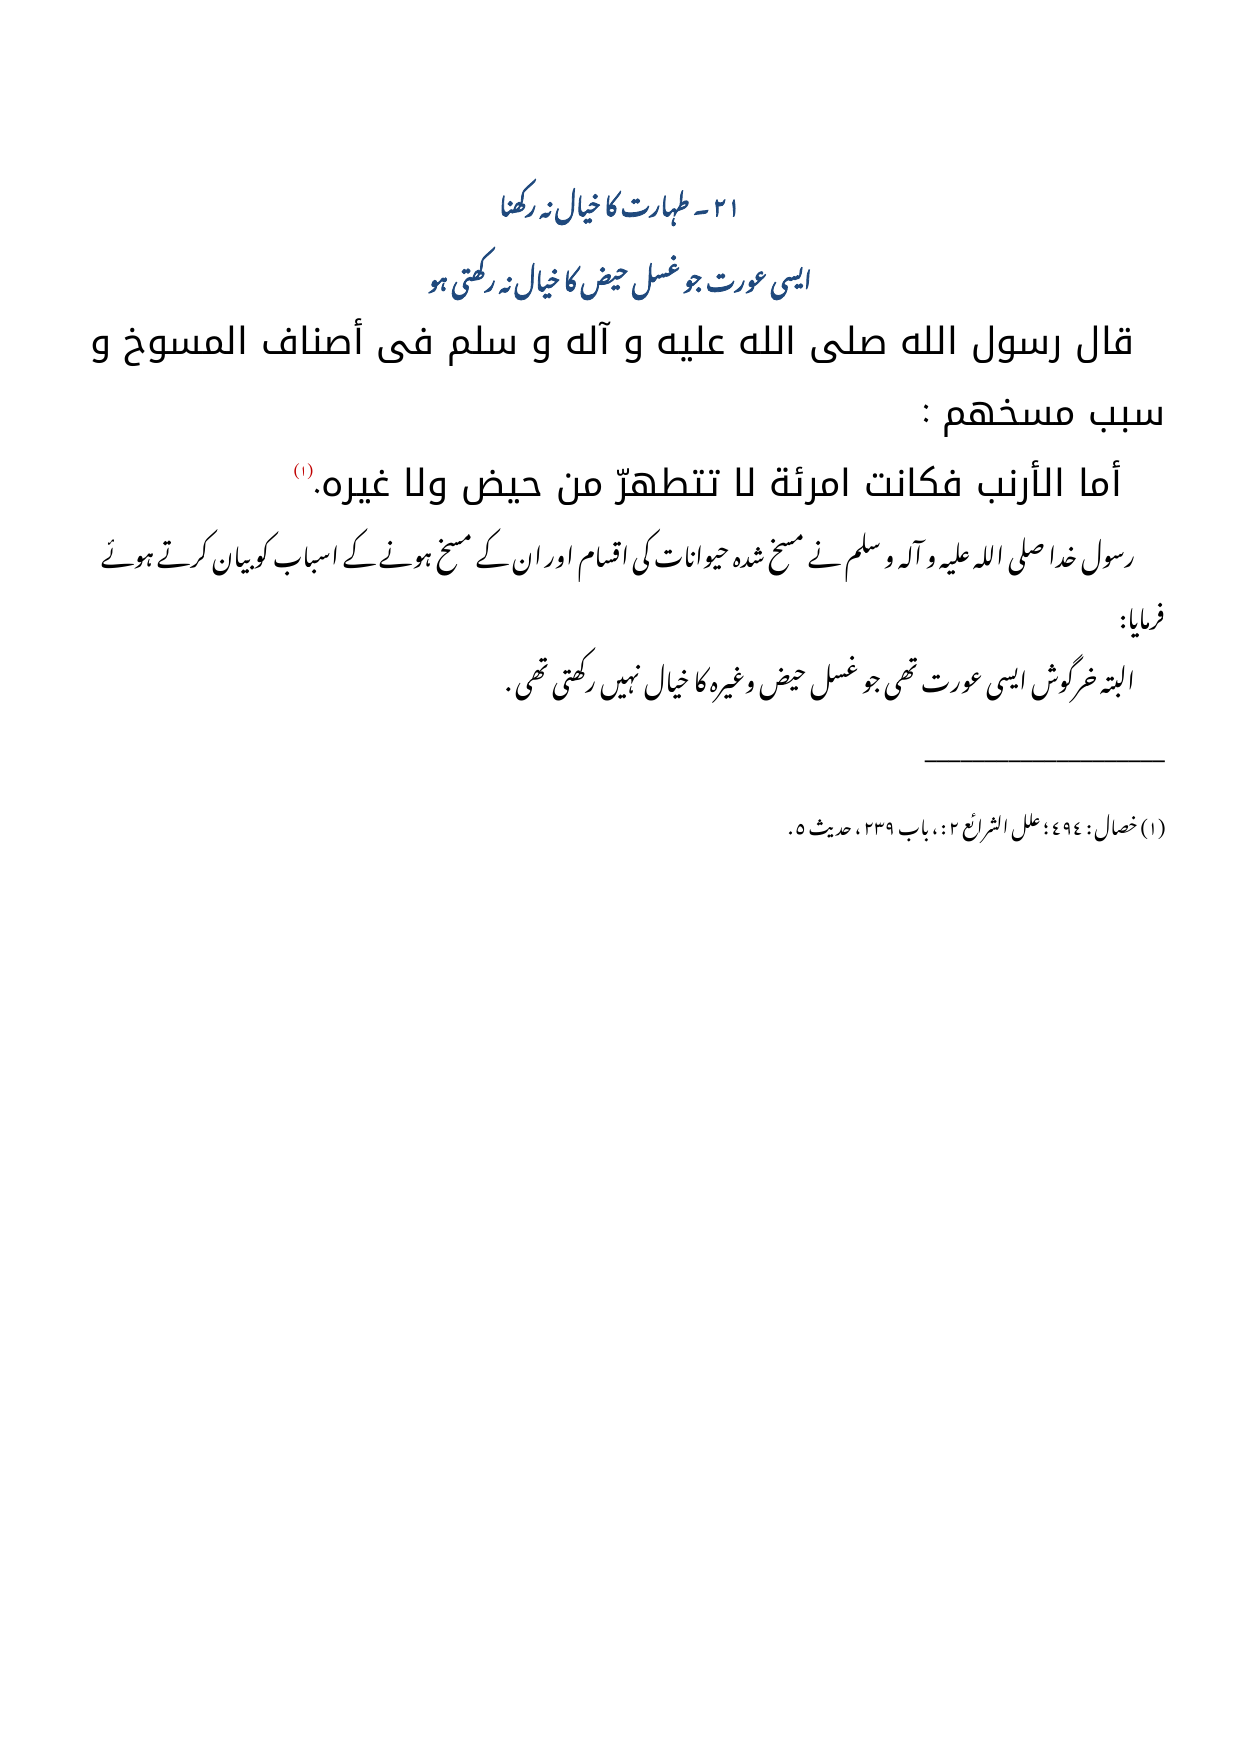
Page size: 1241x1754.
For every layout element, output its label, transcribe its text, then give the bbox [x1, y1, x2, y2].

text ____________________ [75, 707, 1165, 775]
subtitle ایسی عورت جو غسل حیض کا خیال نہ رکھتی ہو [75, 244, 1165, 306]
text رسول خدا صلی اللہ علیہ و آلہ و سلم نے مسخ شدہ حیوانات کی اقسام اور ان کے مسخ ہونے کے اسباب کو بیان کرتے ہوئے فرمایا: [75, 520, 1165, 645]
subtitle ٢١ ۔ طہارت کا خیال نہ رکھنا [75, 169, 1165, 231]
text البتہ خرگوش ایسی عورت تھی جو غسل حیض وغیرہ کا خیال نہیں رکھتی تھی . [75, 645, 1165, 707]
text قال رسول الله صلی الله علیه و آله و سلم فی أصناف المسوخ و سبب مسخهم : [75, 306, 1165, 448]
text أما الأرنب فکانت امرئة لا تتطهرّ من حیض ولا غیره.(١) [75, 448, 1165, 520]
text (١) خصال : ٤٩٤ ؛ علل الشرائع ٢ : ، باب ٢٣٩ ، حدیث ٥ . [75, 800, 1165, 847]
